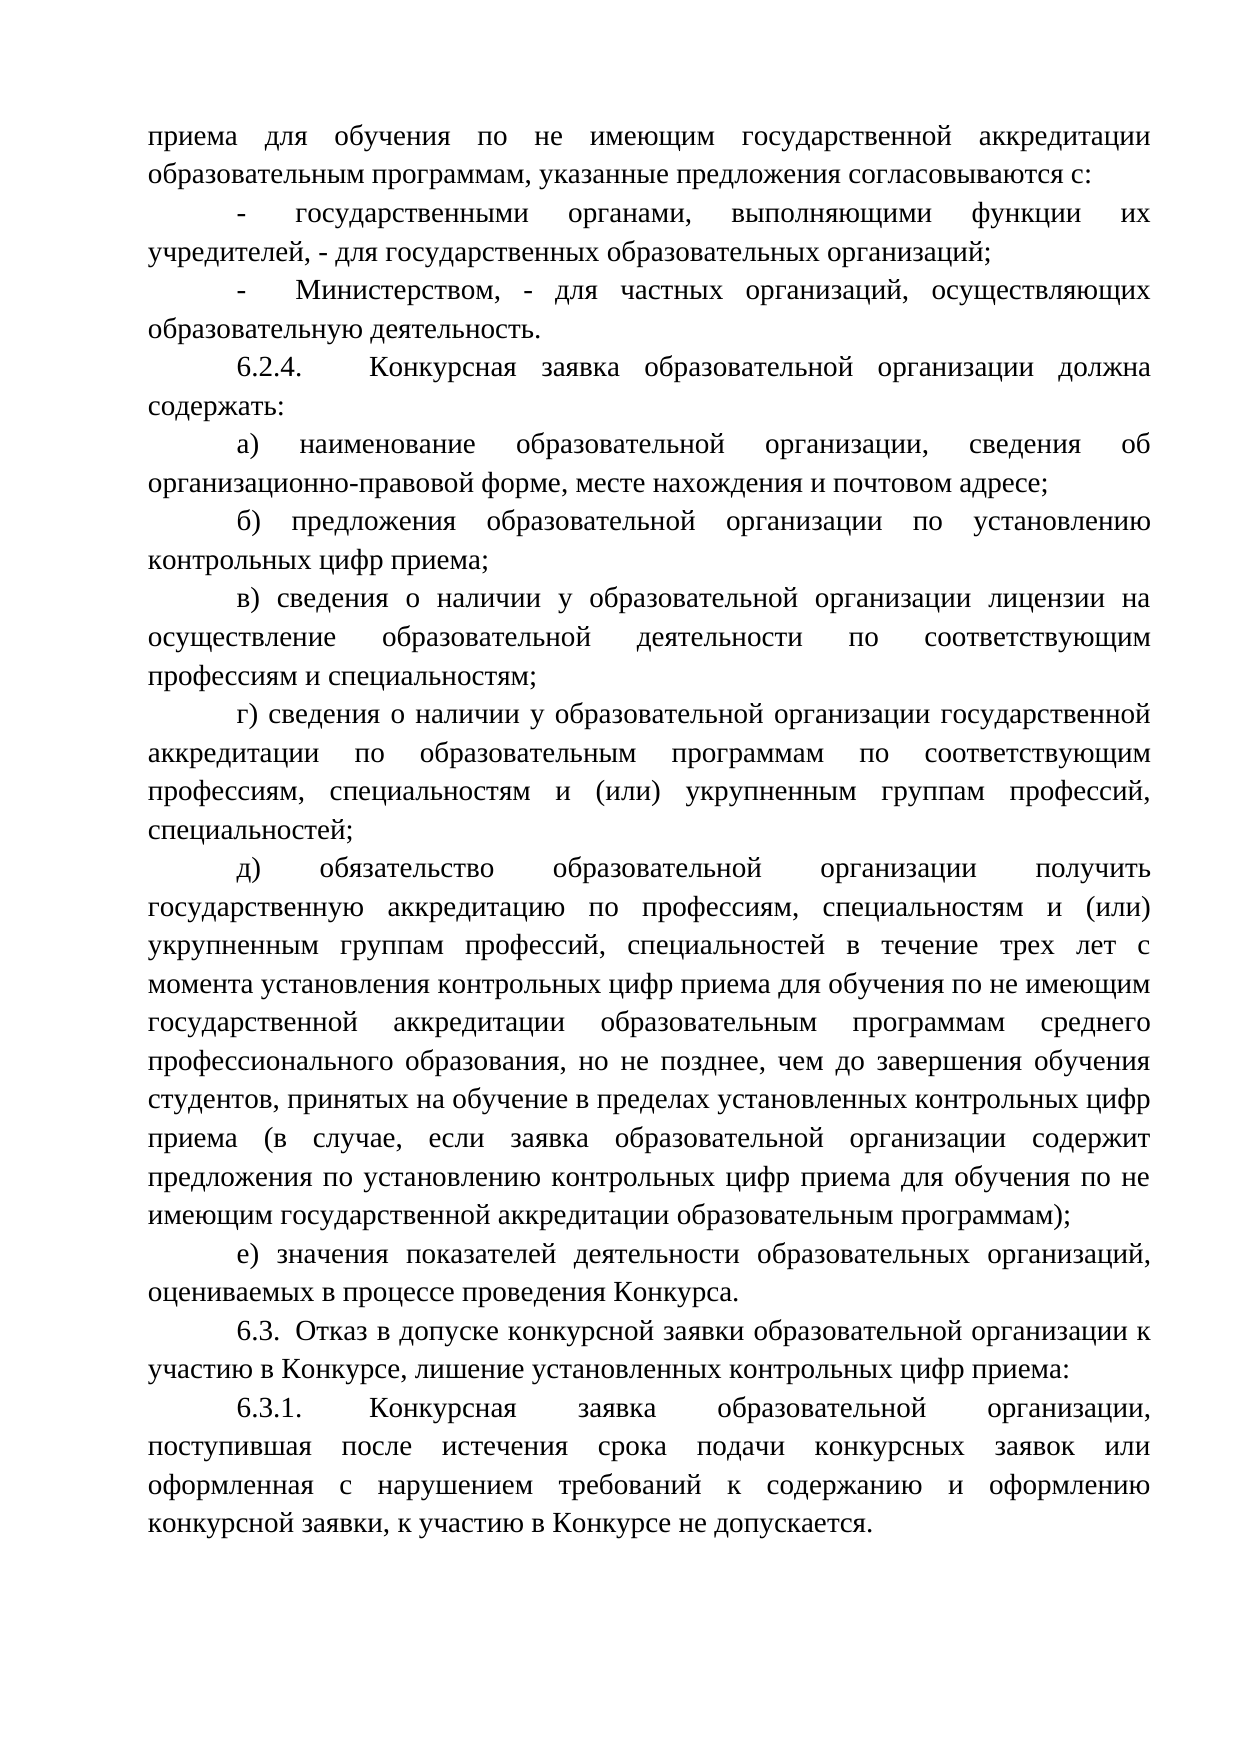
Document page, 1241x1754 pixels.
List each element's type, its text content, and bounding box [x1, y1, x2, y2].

list - государственными органами, выполняющими функции их учредителей, - для государственных образовательных организаций; [148, 195, 1152, 267]
list а) наименование образовательной организации, сведения об организационно-правовой форме, месте нахождения и почтовом адресе; [148, 426, 1152, 498]
list в) сведения о наличии у образовательной организации лицензии на осуществление образовательной деятельности по соответствующим профессиям и специальностям; [148, 581, 1152, 691]
list г) сведения о наличии у образовательной организации государственной аккредитации по образовательным программам по соответствующим профессиям, специальностям и (или) укрупненным группам профессий, специальностей; [148, 696, 1152, 845]
list 6.2.4. Конкурсная заявка образовательной организации должна содержать: [148, 349, 1152, 421]
list 6.3.1. Конкурсная заявка образовательной организации, поступившая после истечения срока подачи конкурсных заявок или оформленная с нарушением требований к содержанию и оформлению конкурсной заявки, к участию в Конкурсе не допускается. [148, 1390, 1152, 1539]
list д) обязательство образовательной организации получить государственную аккредитацию по профессиям, специальностям и (или) укрупненным группам профессий, специальностей в течение трех лет с момента установления контрольных цифр приема для обучения по не имеющим государственной аккредитации образовательным программам среднего профессионального образования, но не позднее, чем до завершения обучения студентов, принятых на обучение в пределах установленных контрольных цифр приема (в случае, если заявка образовательной организации содержит предложения по установлению контрольных цифр приема для обучения по не имеющим государственной аккредитации образовательным программам); [148, 850, 1152, 1231]
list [148, 118, 1152, 190]
list б) предложения образовательной организации по установлению контрольных цифр приема; [148, 503, 1152, 576]
list 6.3. Отказ в допуске конкурсной заявки образовательной организации к участию в Конкурсе, лишение установленных контрольных цифр приема: [148, 1313, 1152, 1385]
list - Министерством, - для частных организаций, осуществляющих образовательную деятельность. [148, 272, 1152, 344]
list е) значения показателей деятельности образовательных организаций, оцениваемых в процессе проведения Конкурса. [148, 1236, 1152, 1308]
